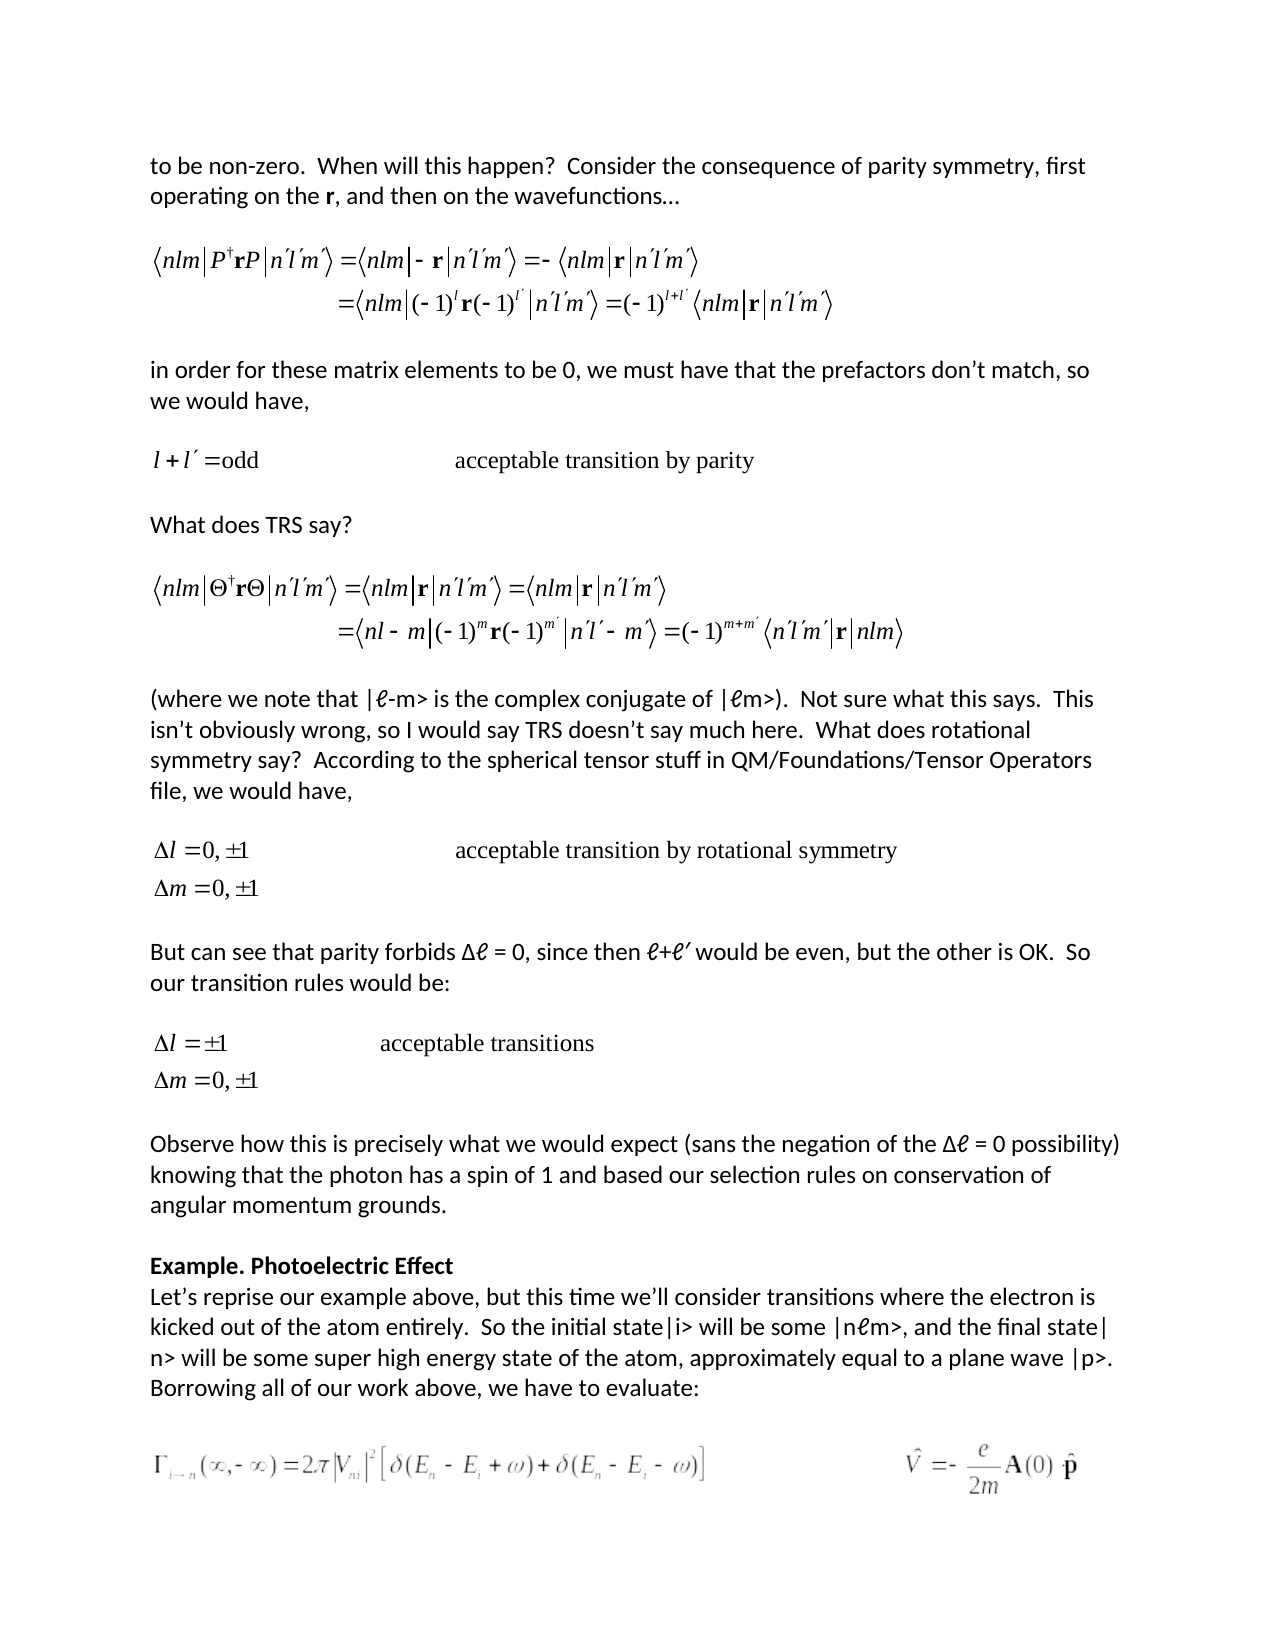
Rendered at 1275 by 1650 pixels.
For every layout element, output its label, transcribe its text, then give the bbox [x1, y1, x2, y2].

text Example. Photoelectric Effect [150, 1251, 1125, 1281]
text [150, 150, 1125, 211]
text (where we note that |ℓ-m> is the complex conjugate of |ℓm>). Not sure what this says. This isn’t obviously wrong, so I would say TRS doesn’t say much here. What does rotational symmetry say? According to the spherical tensor stuff in QM/Foundations/Tensor Operators file, we would have, [150, 683, 1125, 805]
text in order for these matrix elements to be 0, we must have that the prefactors don’t match, so we would have, [150, 354, 1125, 416]
text Let’s reprise our example above, but this time we’ll consider transitions where the electron is kicked out of the atom entirely. So the initial state|i> will be some |nℓm>, and the final state|n> will be some super high energy state of the atom, approximately equal to a plane wave |p>. Borrowing all of our work above, we have to evaluate: [150, 1281, 1125, 1403]
text Observe how this is precisely what we would expect (sans the negation of the Δℓ = 0 possibility) knowing that the photon has a spin of 1 and based our selection rules on conservation of angular momentum grounds. [150, 1128, 1125, 1220]
text What does TRS say? [150, 509, 1125, 540]
text But can see that parity forbids Δℓ = 0, since then ℓ+ℓ′ would be even, but the other is OK. So our transition rules would be: [150, 936, 1125, 997]
